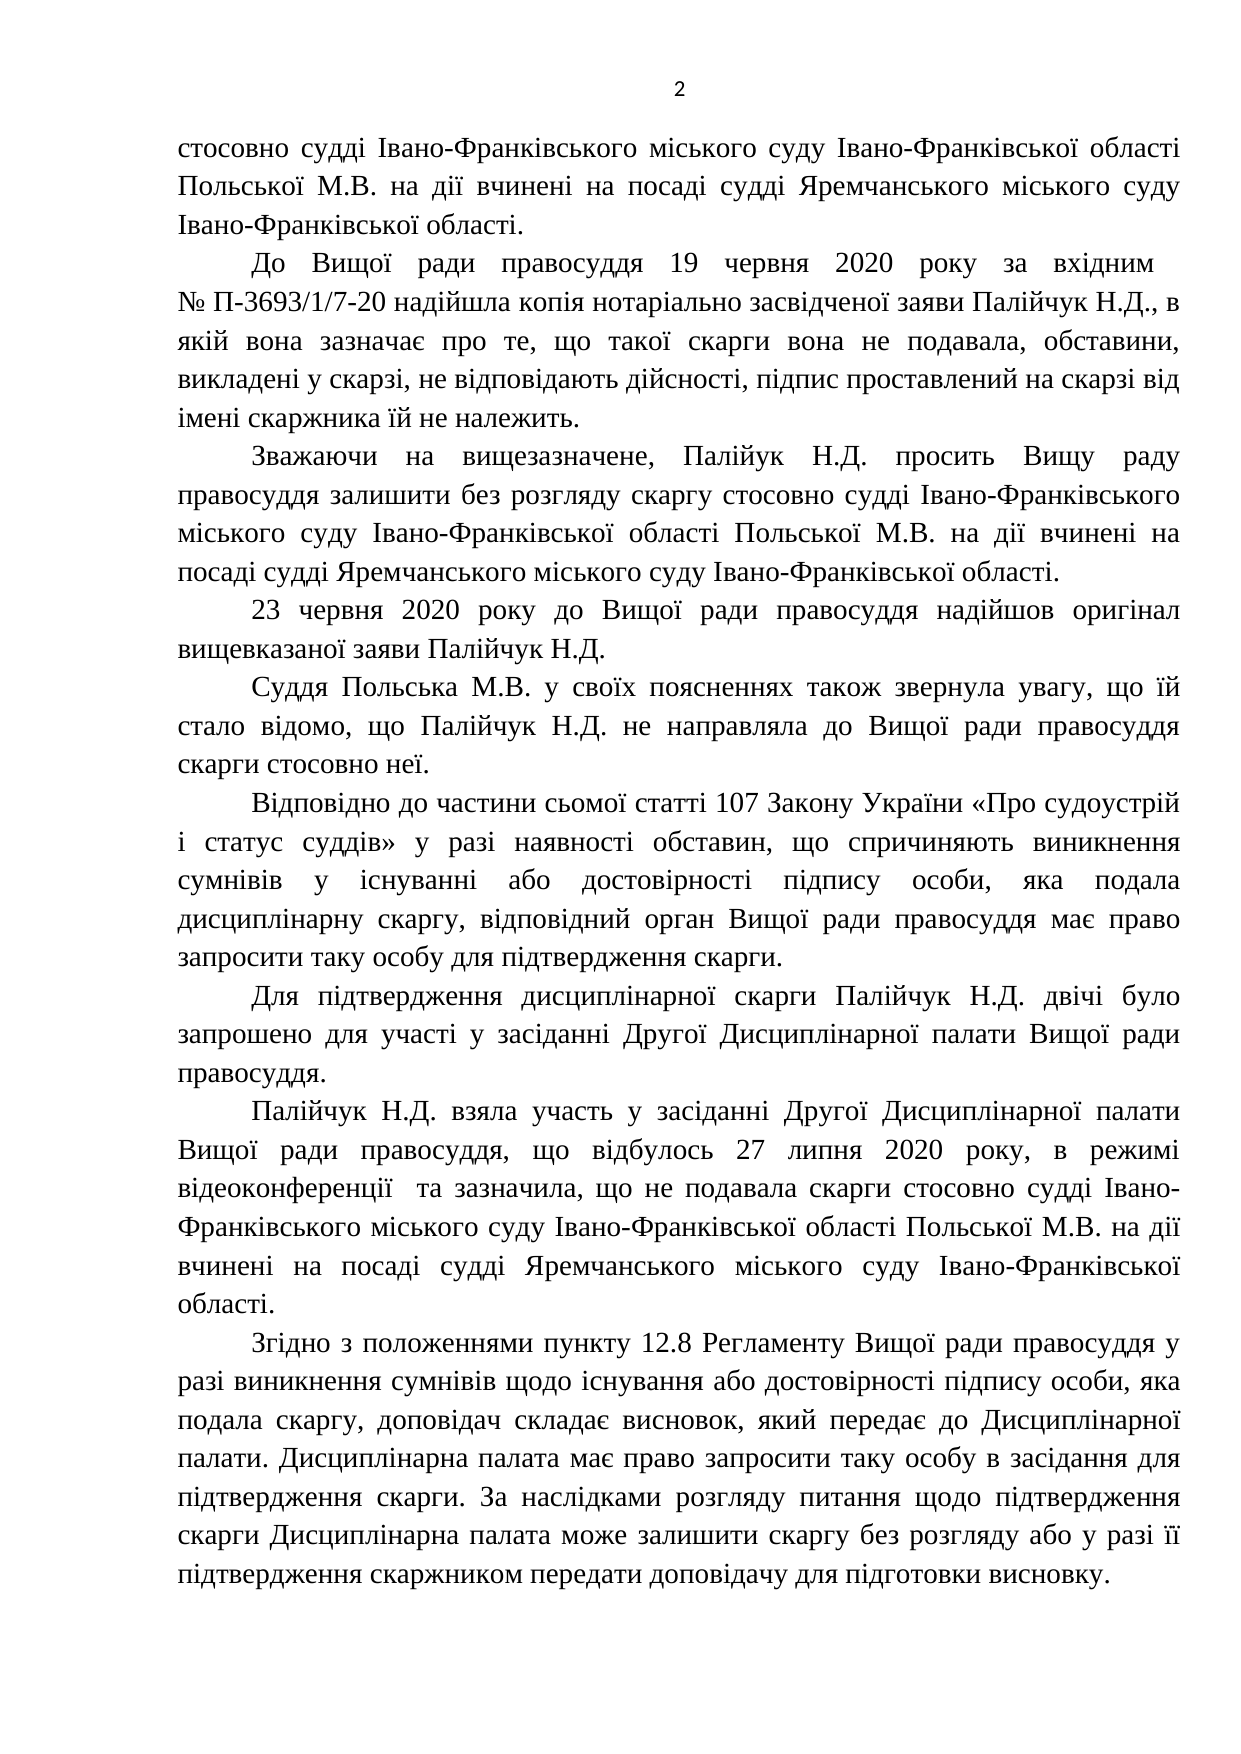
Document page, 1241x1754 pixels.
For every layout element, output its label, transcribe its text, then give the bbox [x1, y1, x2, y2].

text 23 червня 2020 року до Вищої ради правосуддя надійшов оригінал вищевказаної заяви Палійчук Н.Д. [177, 592, 1181, 664]
text Суддя Польська М.В. у своїх поясненнях також звернула увагу, що їй стало відомо, що Палійчук Н.Д. не направляла до Вищої ради правосуддя скарги стосовно неї. [177, 669, 1181, 780]
text Для підтвердження дисциплінарної скарги Палійчук Н.Д. двічі було запрошено для участі у засіданні Другої Дисциплінарної палати Вищої ради правосуддя. [177, 978, 1181, 1088]
text Відповідно до частини сьомої статті 107 Закону України «Про судоустрій і статус суддів» у разі наявності обставин, що спричиняють виникнення сумнівів у існуванні або достовірності підпису особи, яка подала дисциплінарну скаргу, відповідний орган Вищої ради правосуддя має право запросити таку особу для підтвердження скарги. [177, 785, 1181, 973]
text До Вищої ради правосуддя 19 червня 2020 року за вхідним № П-3693/1/7-20 надійшла копія нотаріально засвідченої заяви Палійчук Н.Д., в якій вона зазначає про те, що такої скарги вона не подавала, обставини, викладені у скарзі, не відповідають дійсності, підпис проставлений на скарзі від імені скаржника їй не належить. [177, 246, 1181, 433]
text Зважаючи на вищезазначене, Палійук Н.Д. просить Вищу раду правосуддя залишити без розгляду скаргу стосовно судді Івано-Франківського міського суду Івано-Франківської області Польської М.В. на дії вчинені на посаді судді Яремчанського міського суду Івано-Франківської області. [177, 438, 1181, 587]
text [177, 130, 1181, 241]
text Палійчук Н.Д. взяла участь у засіданні Другої Дисциплінарної палати Вищої ради правосуддя, що відбулось 27 липня 2020 року, в режимі відеоконференції та зазначила, що не подавала скарги стосовно судді Івано-Франківського міського суду Івано-Франківської області Польської М.В. на дії вчинені на посаді судді Яремчанського міського суду Івано-Франківської області. [177, 1093, 1181, 1320]
text Згідно з положеннями пункту 12.8 Регламенту Вищої ради правосуддя у разі виникнення сумнівів щодо існування або достовірності підпису особи, яка подала скаргу, доповідач складає висновок, який передає до Дисциплінарної палати. Дисциплінарна палата має право запросити таку особу в засідання для підтвердження скарги. За наслідками розгляду питання щодо підтвердження скарги Дисциплінарна палата може залишити скаргу без розгляду або у разі її підтвердження скаржником передати доповідачу для підготовки висновку. [177, 1325, 1181, 1589]
